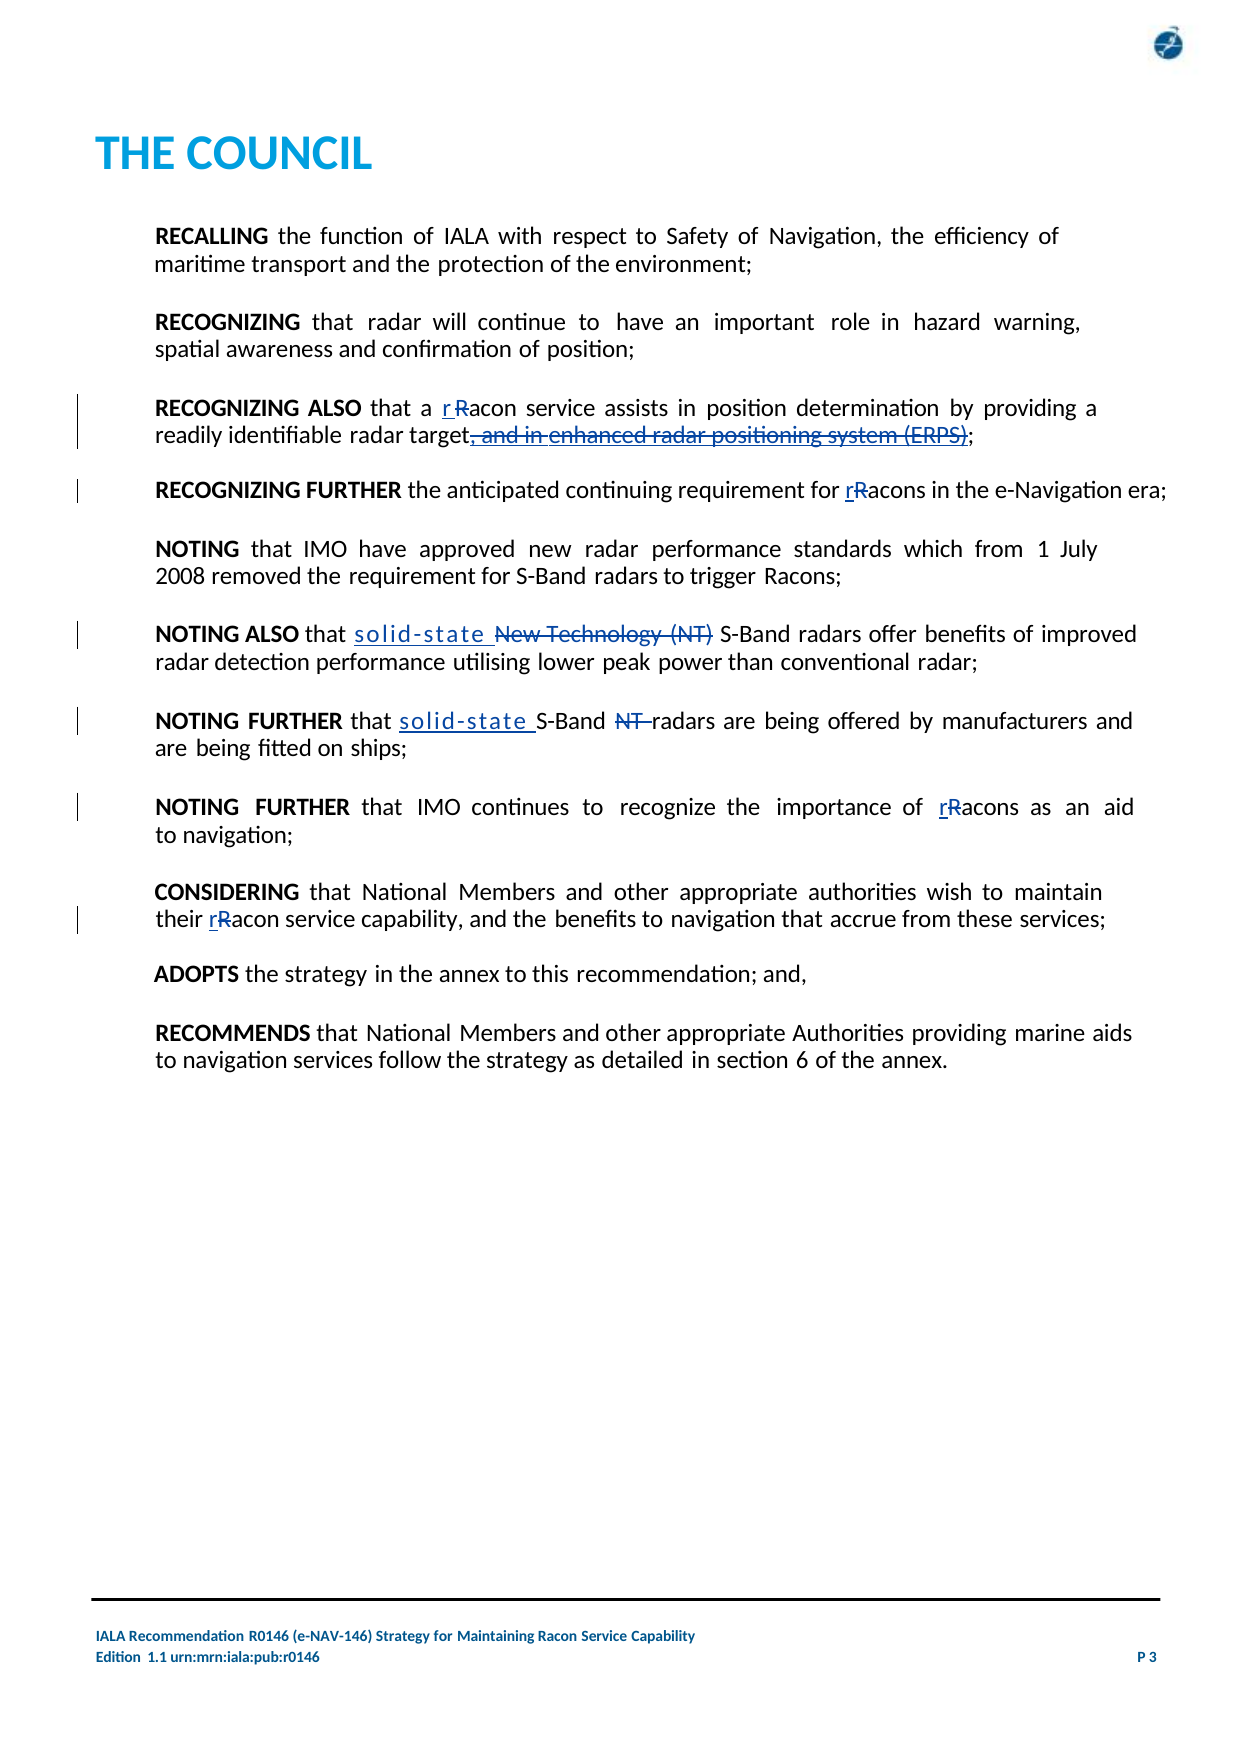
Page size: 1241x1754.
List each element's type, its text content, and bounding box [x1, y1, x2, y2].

text ADOPTS the strategy in the annex to this recommendation; and, [154, 964, 1240, 987]
text RECALLING the function of IALA with respect to Safety of Navigation, the efficiency of maritime transport and the protection of the environment; [154, 222, 1158, 278]
text NOTING FURTHER that S-Band radars are being offered by manufacturers and are being fitted on ships; [154, 707, 1158, 763]
text RECOGNIZING ALSO that a acon service assists in position determination by providing a readily identifiable radar target; [155, 394, 1158, 449]
text NOTING ALSO that S-Band radars offer benefits of improved radar detection performance utilising lower peak power than conventional radar; [155, 621, 1158, 677]
text THE COUNCIL [95, 133, 1240, 178]
text RECOGNIZING that radar will continue to have an important role in hazard warning, spatial awareness and confirmation of position; [154, 308, 1157, 364]
picture [1123, 0, 1240, 94]
text CONSIDERING that National Members and other appropriate authorities wish to maintain their acon service capability, and the benefits to navigation that accrue from these services; [154, 878, 1158, 934]
text RECOMMENDS that National Members and other appropriate Authorities providing marine aids to navigation services follow the strategy as detailed in section 6 of the annex. [155, 1019, 1158, 1075]
text NOTING that IMO have approved new radar performance standards which from 1 July 2008 removed the requirement for S-Band radars to trigger Racons; [155, 535, 1158, 591]
text NOTING FURTHER that IMO continues to recognize the importance of acons as an aid to navigation; [155, 793, 1158, 849]
text RECOGNIZING FURTHER the anticipated continuing requirement for acons in the e-Navigation era; [155, 479, 1240, 503]
